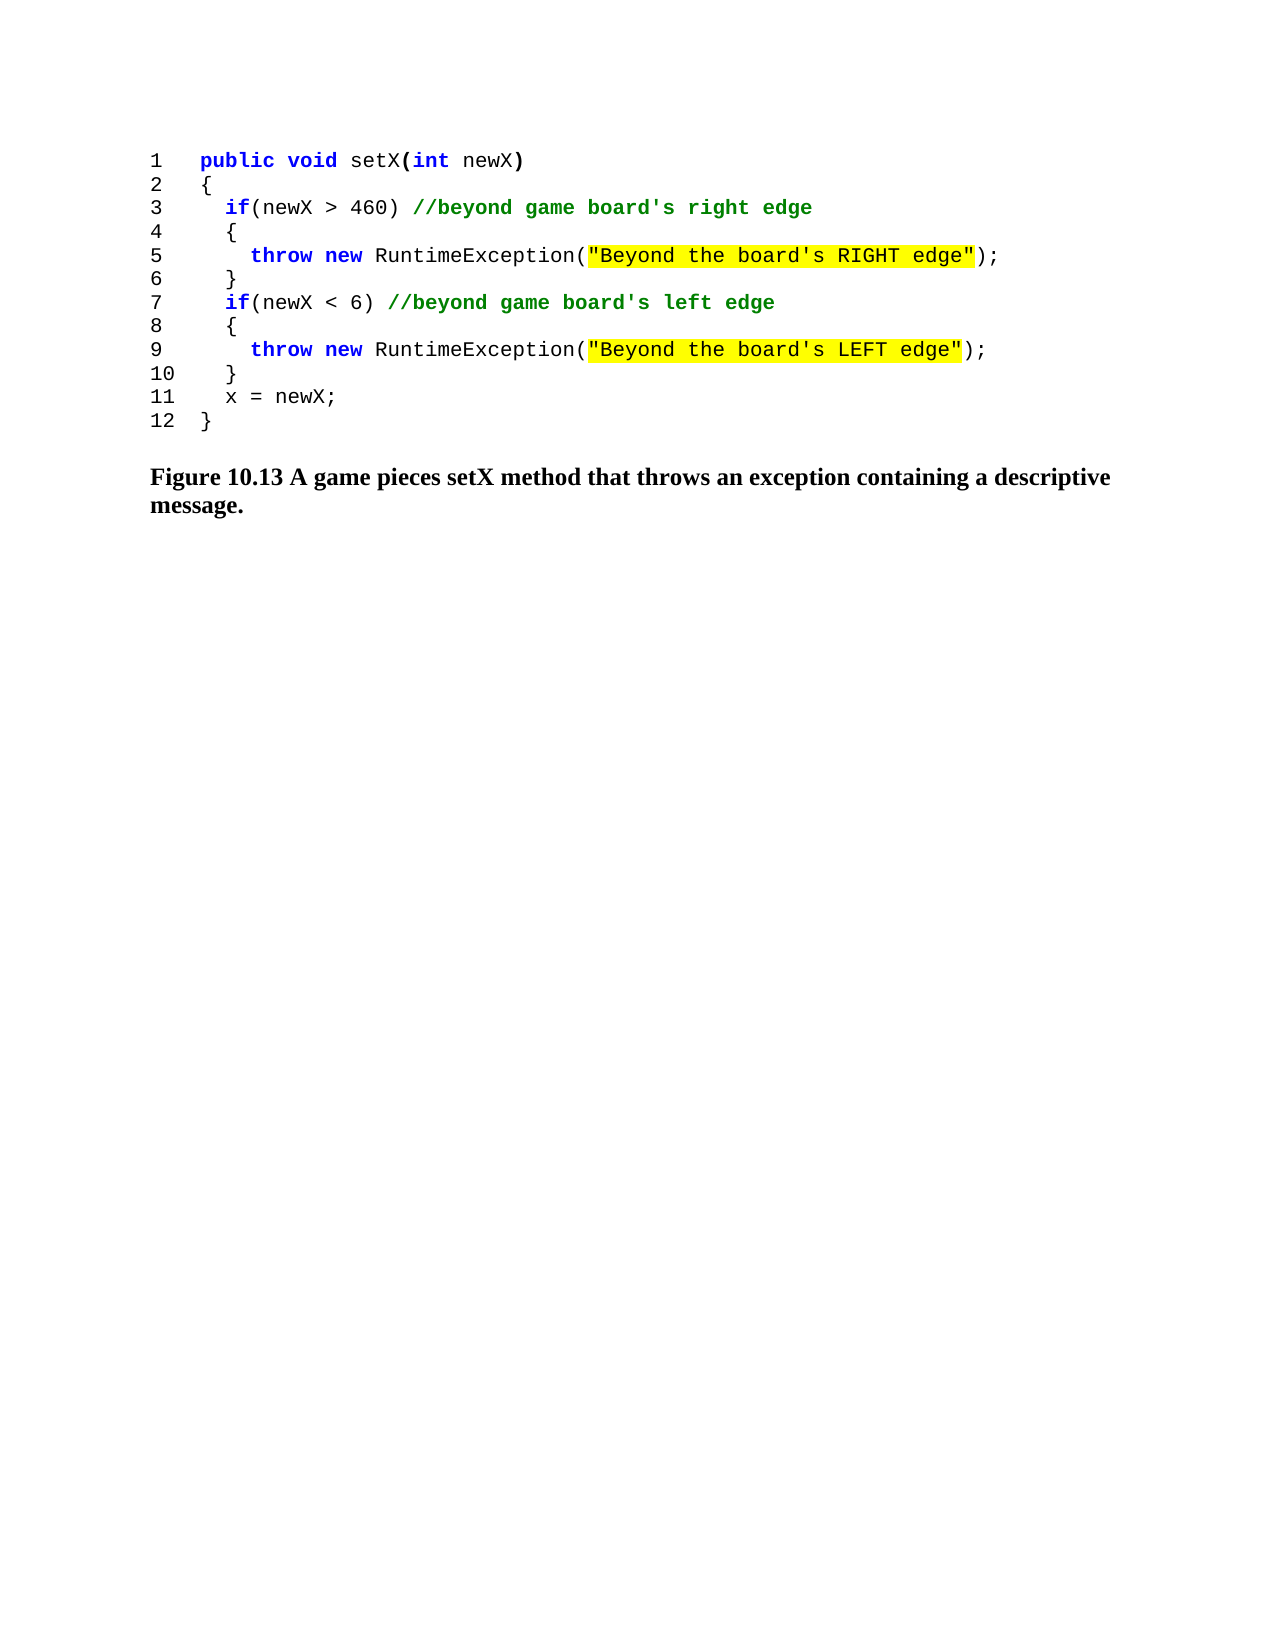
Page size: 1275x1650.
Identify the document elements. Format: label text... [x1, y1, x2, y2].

text 2 { [150, 174, 1125, 197]
text 9 throw new RuntimeException("Beyond the board's LEFT edge"); [962, 339, 1125, 363]
text Figure 10.13 A game pieces setX method that throws an exception containing a descriptive message. [150, 462, 1125, 519]
text 9 throw new RuntimeException("Beyond the board's LEFT edge"); [150, 339, 588, 363]
text 4 { [150, 221, 1125, 244]
text 12 } [150, 410, 1125, 434]
text 1 public void setX(int newX) [150, 150, 1125, 174]
text 7 if(newX < 6) //beyond game board's left edge [150, 292, 1125, 316]
text 11 x = newX; [150, 386, 1125, 410]
text 10 } [150, 363, 1125, 386]
text 6 } [150, 268, 1125, 292]
text 3 if(newX > 460) //beyond game board's right edge [150, 197, 1125, 221]
text 5 throw new RuntimeException("Beyond the board's RIGHT edge"); [150, 244, 1125, 268]
text 8 { [150, 316, 1125, 339]
